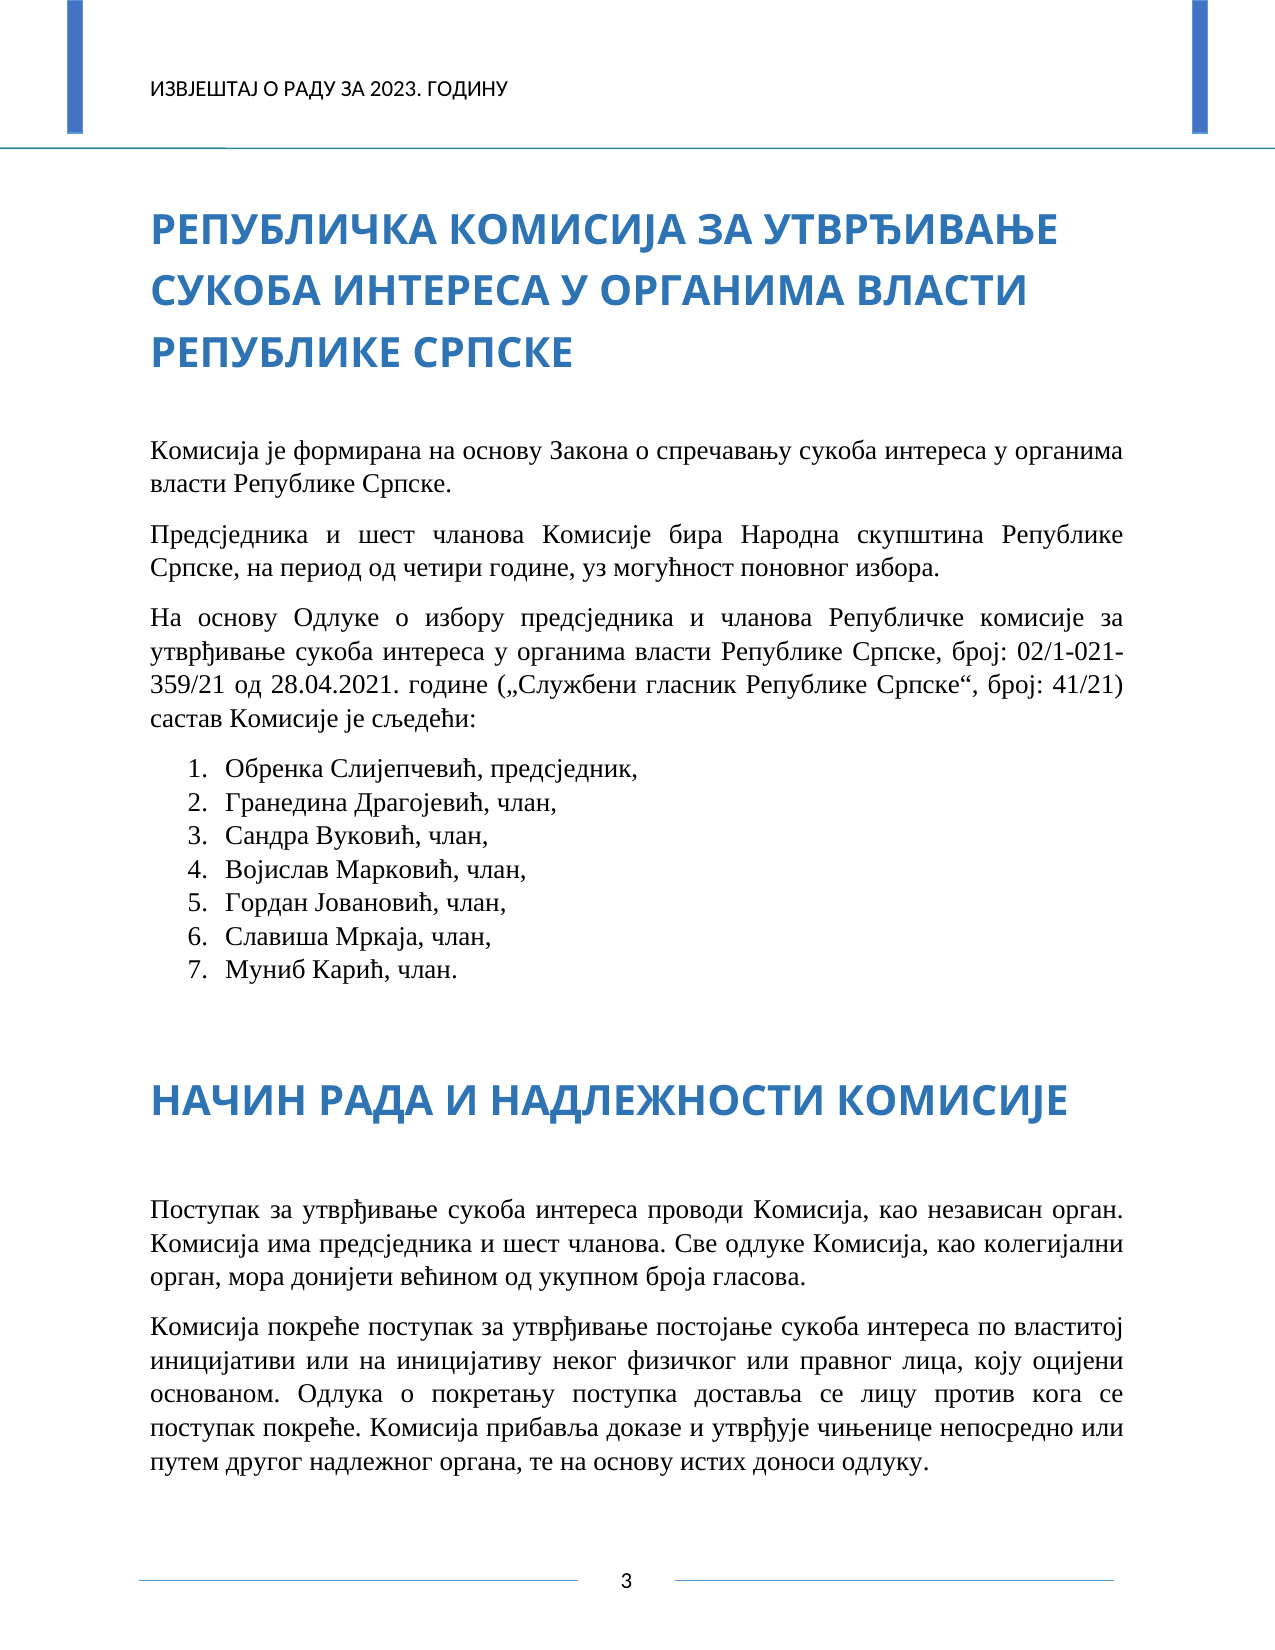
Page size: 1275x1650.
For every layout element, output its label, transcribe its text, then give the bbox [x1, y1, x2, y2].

subtitle РЕПУБЛИЧКА КОМИСИЈА ЗА УТВРЂИВАЊЕ СУКОБА ИНТЕРЕСА У ОРГАНИМА ВЛАСТИ РЕПУБЛИКЕ СРПСКЕ [150, 200, 1125, 379]
list Славиша Мркаја, члан, [187, 920, 1125, 951]
subtitle НАЧИН РАДА И НАДЛЕЖНОСТИ КОМИСИЈЕ [150, 1071, 1125, 1189]
list Сандра Вуковић, члан, [187, 819, 1125, 851]
list Муниб Карић, члан. [187, 953, 1125, 985]
text Комисија је формирана на основу Закона о спречавању сукоба интереса у органима власти Републике Српске. [150, 434, 1125, 499]
list Војислав Марковић, члан, [187, 853, 1125, 884]
text На основу Одлуке о избору предсједника и чланова Републичке комисије за утврђивање сукоба интереса у органима власти Републике Српске, број: 02/1-021-359/21 од 28.04.2021. године („Службени гласник Републике Српске“, број: 41/21) састав Комисије је сљедећи: [150, 601, 1125, 733]
text Предсједника и шест чланова Комисије бира Народна скупштина Републике Српске, на период од четири године, уз могућност поновног избора. [150, 518, 1125, 582]
list Гордан Јовановић, члан, [187, 886, 1125, 918]
list Обренка Слијепчевић, предсједник, [187, 752, 1125, 783]
text Комисија покреће поступак за утврђивање постојање сукоба интереса по властитој иницијативи или на иницијативу неког физичког или правног лица, коју оцијени основаном. Одлука о покретању поступка доставља се лицу против кога се поступак покреће. Комисија прибавља доказе и утврђује чињенице непосредно или путем другог надлежног органа, те на основу истих доноси одлуку. [150, 1310, 1125, 1476]
list Гранедина Драгојевић, члан, [187, 786, 1125, 817]
text Поступак за утврђивање сукоба интереса проводи Комисија, као независан орган. Комисија има предсједника и шест чланова. Све одлуке Комисија, као колегијални орган, мора донијети већином од укупном броја гласова. [150, 1193, 1125, 1291]
